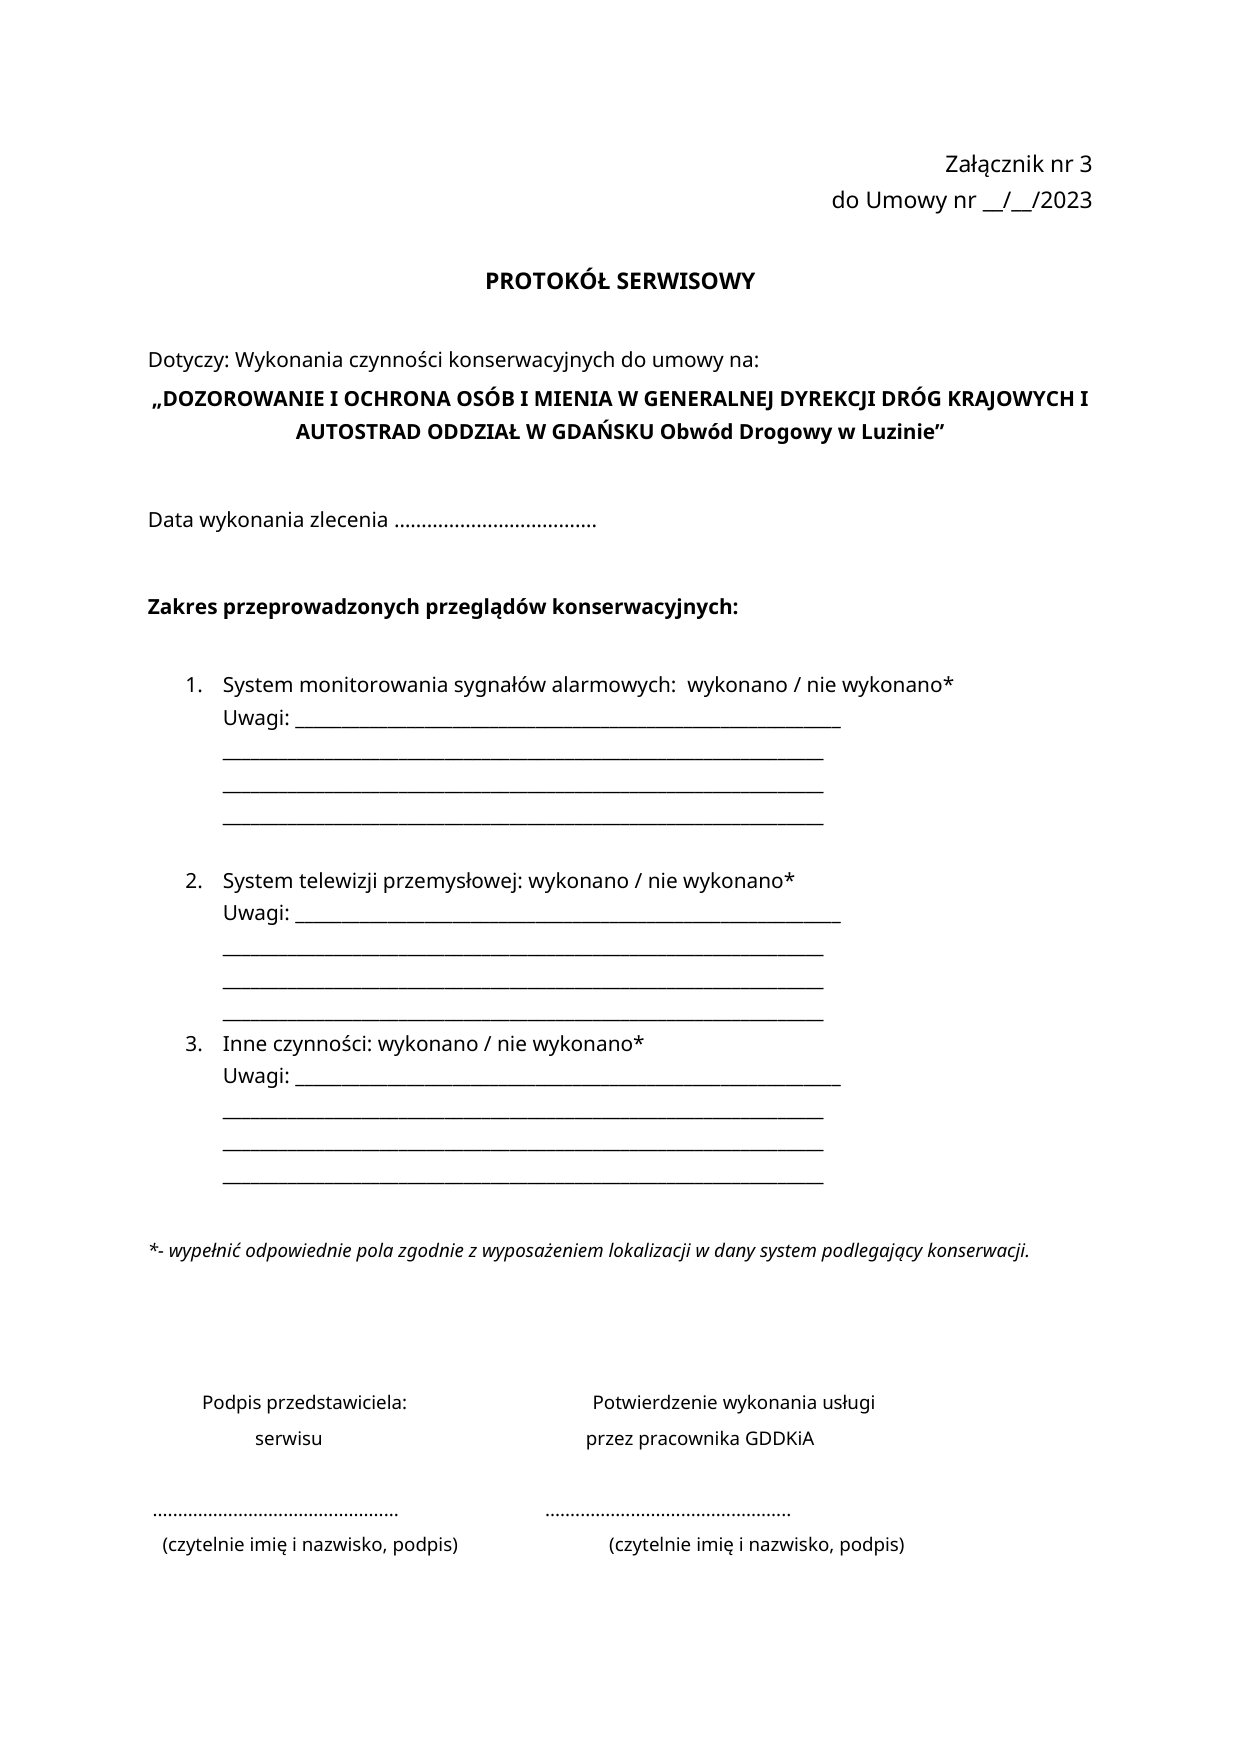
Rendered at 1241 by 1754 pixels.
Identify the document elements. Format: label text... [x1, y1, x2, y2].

list Uwagi: ___________________________________________________________ [223, 1061, 1093, 1090]
text „DOZOROWANIE I OCHRONA OSÓB I MIENIA W GENERALNEJ DYREKCJI DRÓG KRAJOWYCH I AUTOSTRAD ODDZIAŁ W GDAŃSKU Obwód Drogowy w Luzinie” [148, 384, 1093, 446]
list _________________________________________________________________ [223, 996, 1093, 1025]
text *- wypełnić odpowiednie pola zgodnie z wyposażeniem lokalizacji w dany system podlegający konserwacji. [148, 1237, 1093, 1262]
text PROTOKÓŁ SERWISOWY [148, 264, 1093, 296]
list Uwagi: ___________________________________________________________ [223, 898, 1093, 927]
text Podpis przedstawiciela: Potwierdzenie wykonania usługi [148, 1389, 1093, 1414]
text ................................................. ................................................. [148, 1496, 1093, 1522]
list Uwagi: ___________________________________________________________ [223, 703, 1093, 731]
list Inne czynności: wykonano / nie wykonano* [185, 1029, 1093, 1057]
list _________________________________________________________________ [223, 768, 1093, 796]
list _________________________________________________________________ [223, 1159, 1093, 1188]
text Data wykonania zlecenia ………………………………. [148, 505, 1093, 533]
list _________________________________________________________________ [223, 1094, 1093, 1122]
list _________________________________________________________________ [223, 735, 1093, 764]
text (czytelnie imię i nazwisko, podpis) (czytelnie imię i nazwisko, podpis) [148, 1532, 1093, 1557]
text Dotyczy: Wykonania czynności konserwacyjnych do umowy na: [148, 346, 1093, 374]
text serwisu przez pracownika GDDKiA [148, 1425, 1093, 1451]
text Załącznik nr 3 [192, 148, 1093, 179]
text Zakres przeprowadzonych przeglądów konserwacyjnych: [148, 592, 1093, 621]
list _________________________________________________________________ [223, 801, 1093, 829]
list _________________________________________________________________ [223, 1127, 1093, 1155]
list _________________________________________________________________ [223, 931, 1093, 959]
list System telewizji przemysłowej: wykonano / nie wykonano* [185, 866, 1093, 894]
list _________________________________________________________________ [223, 964, 1093, 992]
list System monitorowania sygnałów alarmowych: wykonano / nie wykonano* [185, 670, 1093, 699]
text do Umowy nr __/__/2023 [192, 183, 1093, 215]
